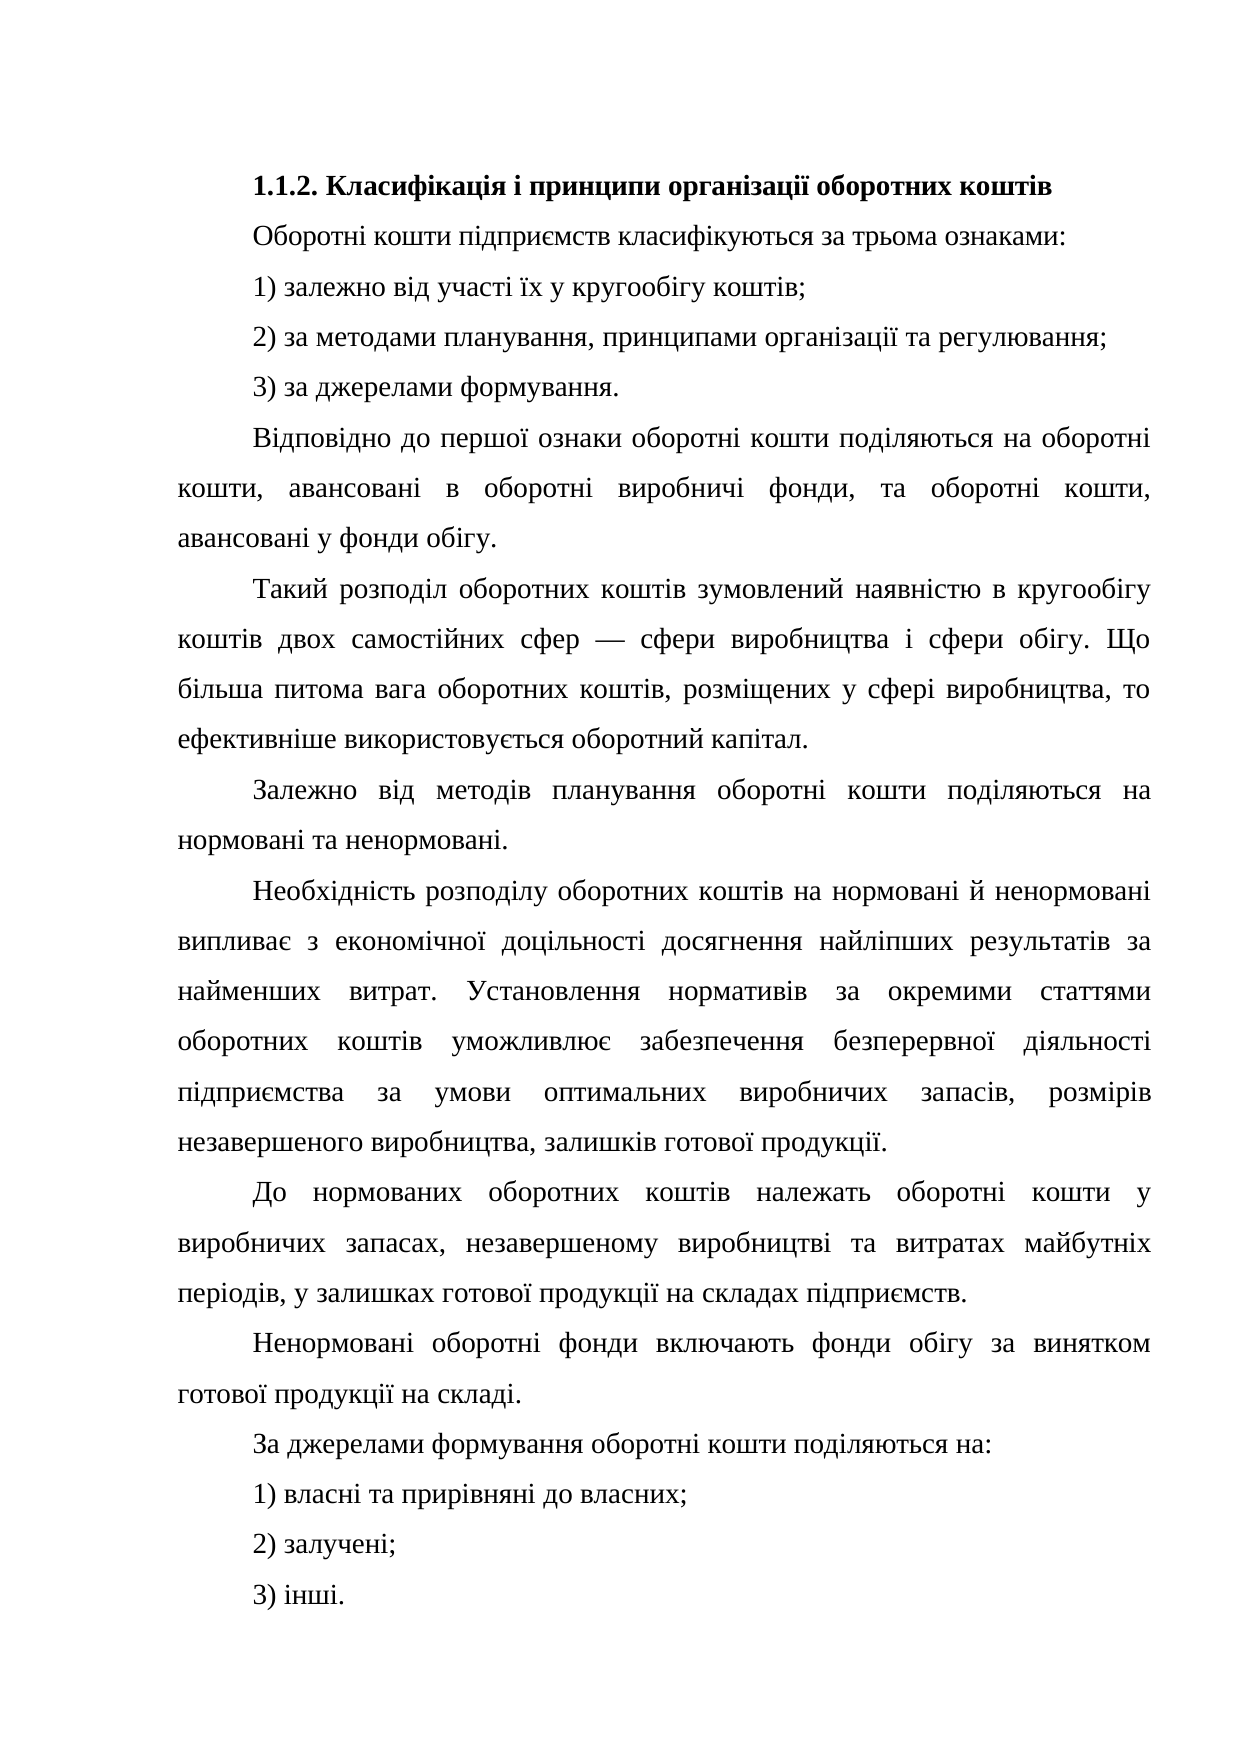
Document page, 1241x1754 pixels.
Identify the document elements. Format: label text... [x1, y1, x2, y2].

text До нормованих оборотних коштів належать оборотні кошти у виробничих запасах, незавершеному виробництві та витратах майбутніх періодів, у залишках готової продукції на складах підприємств. [177, 1175, 1152, 1309]
text Залежно від методів планування оборотні кошти поділяються на нормовані та ненормовані. [177, 772, 1152, 856]
text Оборотні кошти підприємств класифікуються за трьома ознаками: [177, 219, 1152, 252]
text 2) за методами планування, принципами організації та регулювання; [177, 319, 1152, 353]
text 1.1.2. Класифікація і принципи організації оборотних коштів [177, 168, 1152, 202]
text 1) залежно від участі їх у кругообігу коштів; [177, 269, 1152, 303]
text Необхідність розподілу оборотних коштів на нормовані й ненормовані випливає з економічної доцільності досягнення найліпших результатів за найменших витрат. Установлення нормативів за окремими статтями оборотних коштів уможливлює забезпечення безперервної діяльності підприємства за умови оптимальних виробничих запасів, розмірів незавершеного виробництва, залишків готової продукції. [177, 873, 1152, 1158]
text Ненормовані оборотні фонди включають фонди обігу за винятком готової продукції на складі. [177, 1326, 1152, 1409]
text Відповідно до першої ознаки оборотні кошти поділяються на оборотні кошти, авансовані в оборотні виробничі фонди, та оборотні кошти, авансовані у фонди обігу. [177, 420, 1152, 554]
text 1) власні та прирівняні до власних; [177, 1477, 1152, 1510]
text 3) інші. [177, 1577, 1152, 1611]
text Такий розподіл оборотних коштів зумовлений наявністю в кругообігу коштів двох самостійних сфер — сфери виробництва і сфери обігу. Що більша питома вага оборотних коштів, розміщених у сфері виробництва, то ефективніше використовується оборотний капітал. [177, 571, 1152, 755]
text 2) залучені; [177, 1527, 1152, 1560]
text За джерелами формування оборотні кошти поділяються на: [177, 1426, 1152, 1460]
text 3) за джерелами формування. [177, 370, 1152, 403]
